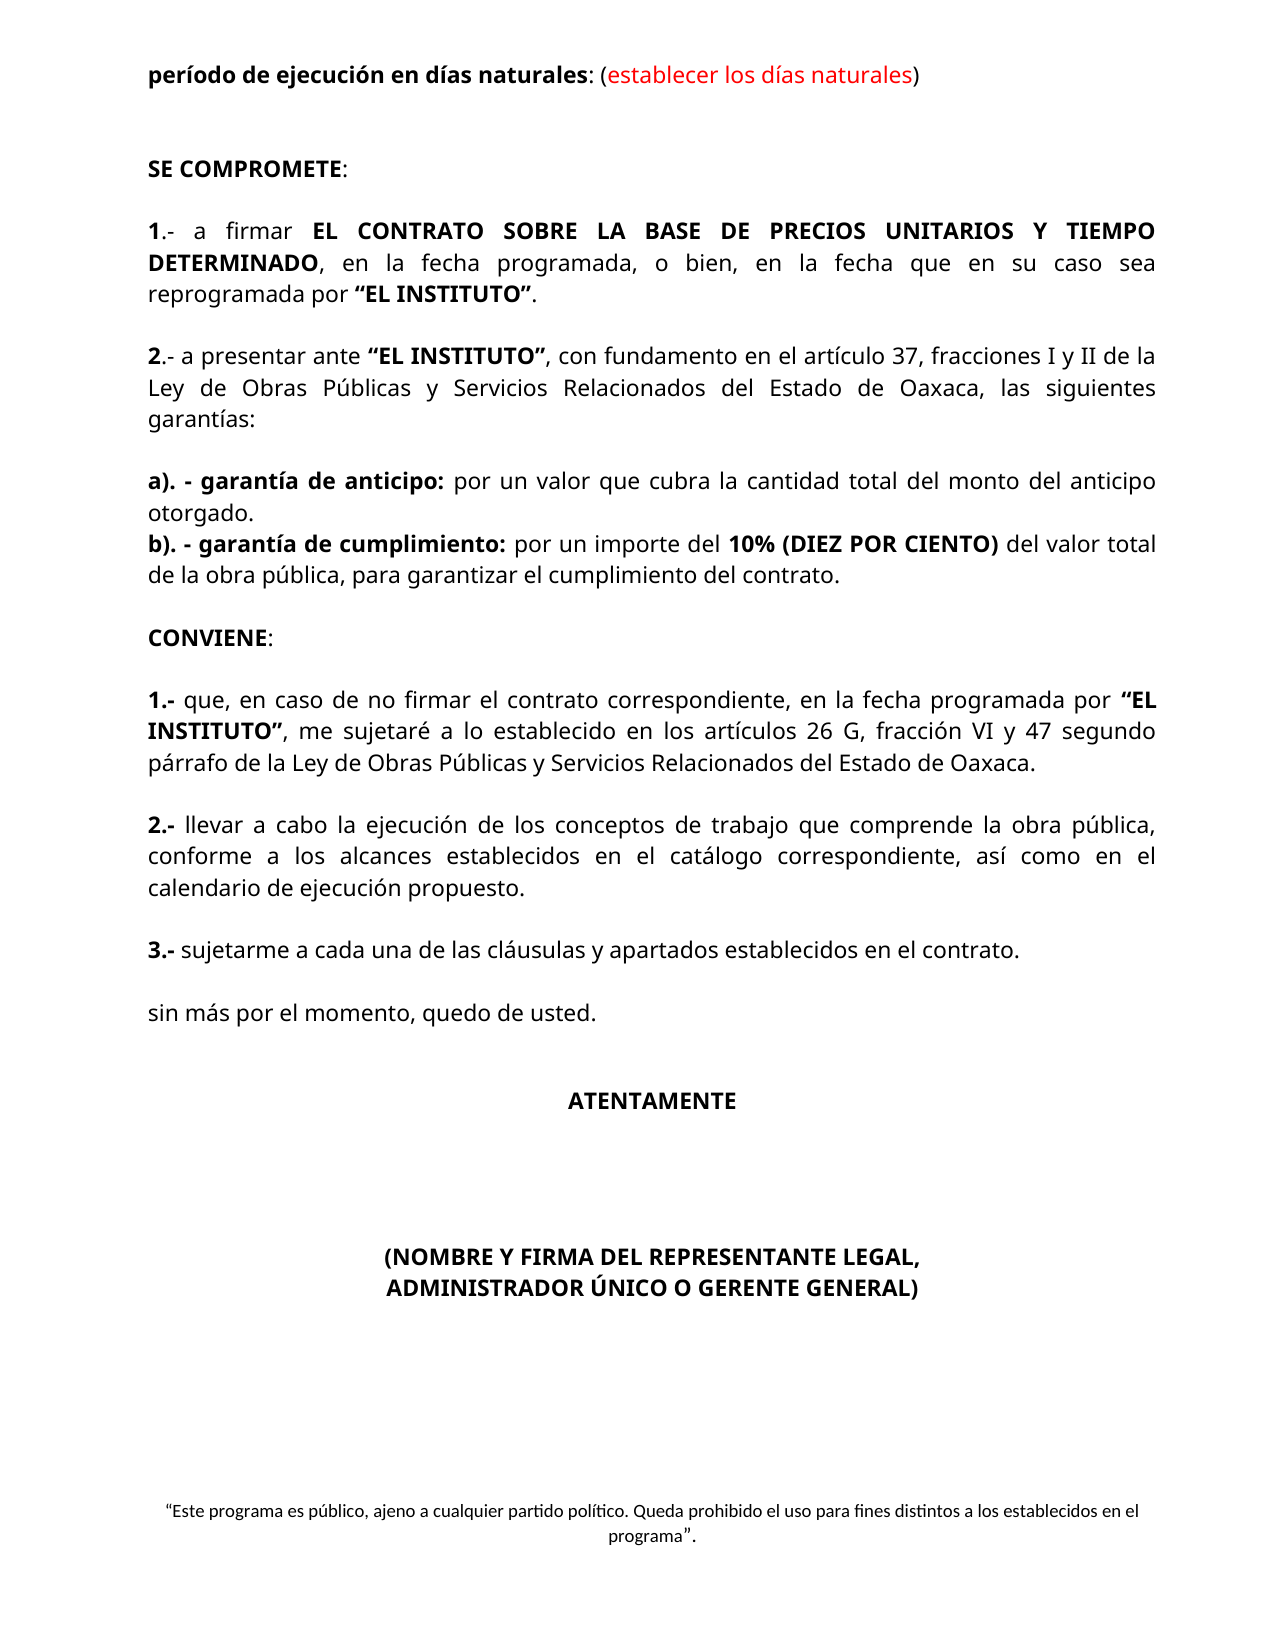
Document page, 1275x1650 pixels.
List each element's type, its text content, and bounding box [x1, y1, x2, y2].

text a). - garantía de anticipo: por un valor que cubra la cantidad total del monto del anticipo otorgado. [148, 465, 1157, 528]
text 3.- sujetarme a cada una de las cláusulas y apartados establecidos en el contrato. [148, 934, 1157, 965]
text 1.- que, en caso de no firmar el contrato correspondiente, en la fecha programada por “EL INSTITUTO”, me sujetaré a lo establecido en los artículos 26 G, fracción VI y 47 segundo párrafo de la Ley de Obras Públicas y Servicios Relacionados del Estado de Oaxaca. [148, 684, 1157, 778]
text 1.- a firmar EL CONTRATO SOBRE LA BASE DE PRECIOS UNITARIOS Y TIEMPO DETERMINADO, en la fecha programada, o bien, en la fecha que en su caso sea reprogramada por “EL INSTITUTO”. [148, 215, 1157, 309]
text b). - garantía de cumplimiento: por un importe del 10% (DIEZ POR CIENTO) del valor total de la obra pública, para garantizar el cumplimiento del contrato. [148, 528, 1157, 590]
text ADMINISTRADOR ÚNICO O GERENTE GENERAL) [148, 1272, 1157, 1303]
text 2.- llevar a cabo la ejecución de los conceptos de trabajo que comprende la obra pública, conforme a los alcances establecidos en el catálogo correspondiente, así como en el calendario de ejecución propuesto. [148, 809, 1157, 903]
text (NOMBRE Y FIRMA DEL REPRESENTANTE LEGAL, [148, 1241, 1157, 1272]
text sin más por el momento, quedo de usted. [148, 997, 1157, 1028]
text período de ejecución en días naturales: (establecer los días naturales) [148, 59, 1157, 90]
text SE COMPROMETE: [148, 153, 1157, 184]
text ATENTAMENTE [148, 1085, 1157, 1116]
text CONVIENE: [148, 622, 1157, 653]
text 2.- a presentar ante “EL INSTITUTO”, con fundamento en el artículo 37, fracciones I y II de la Ley de Obras Públicas y Servicios Relacionados del Estado de Oaxaca, las siguientes garantías: [148, 340, 1157, 434]
